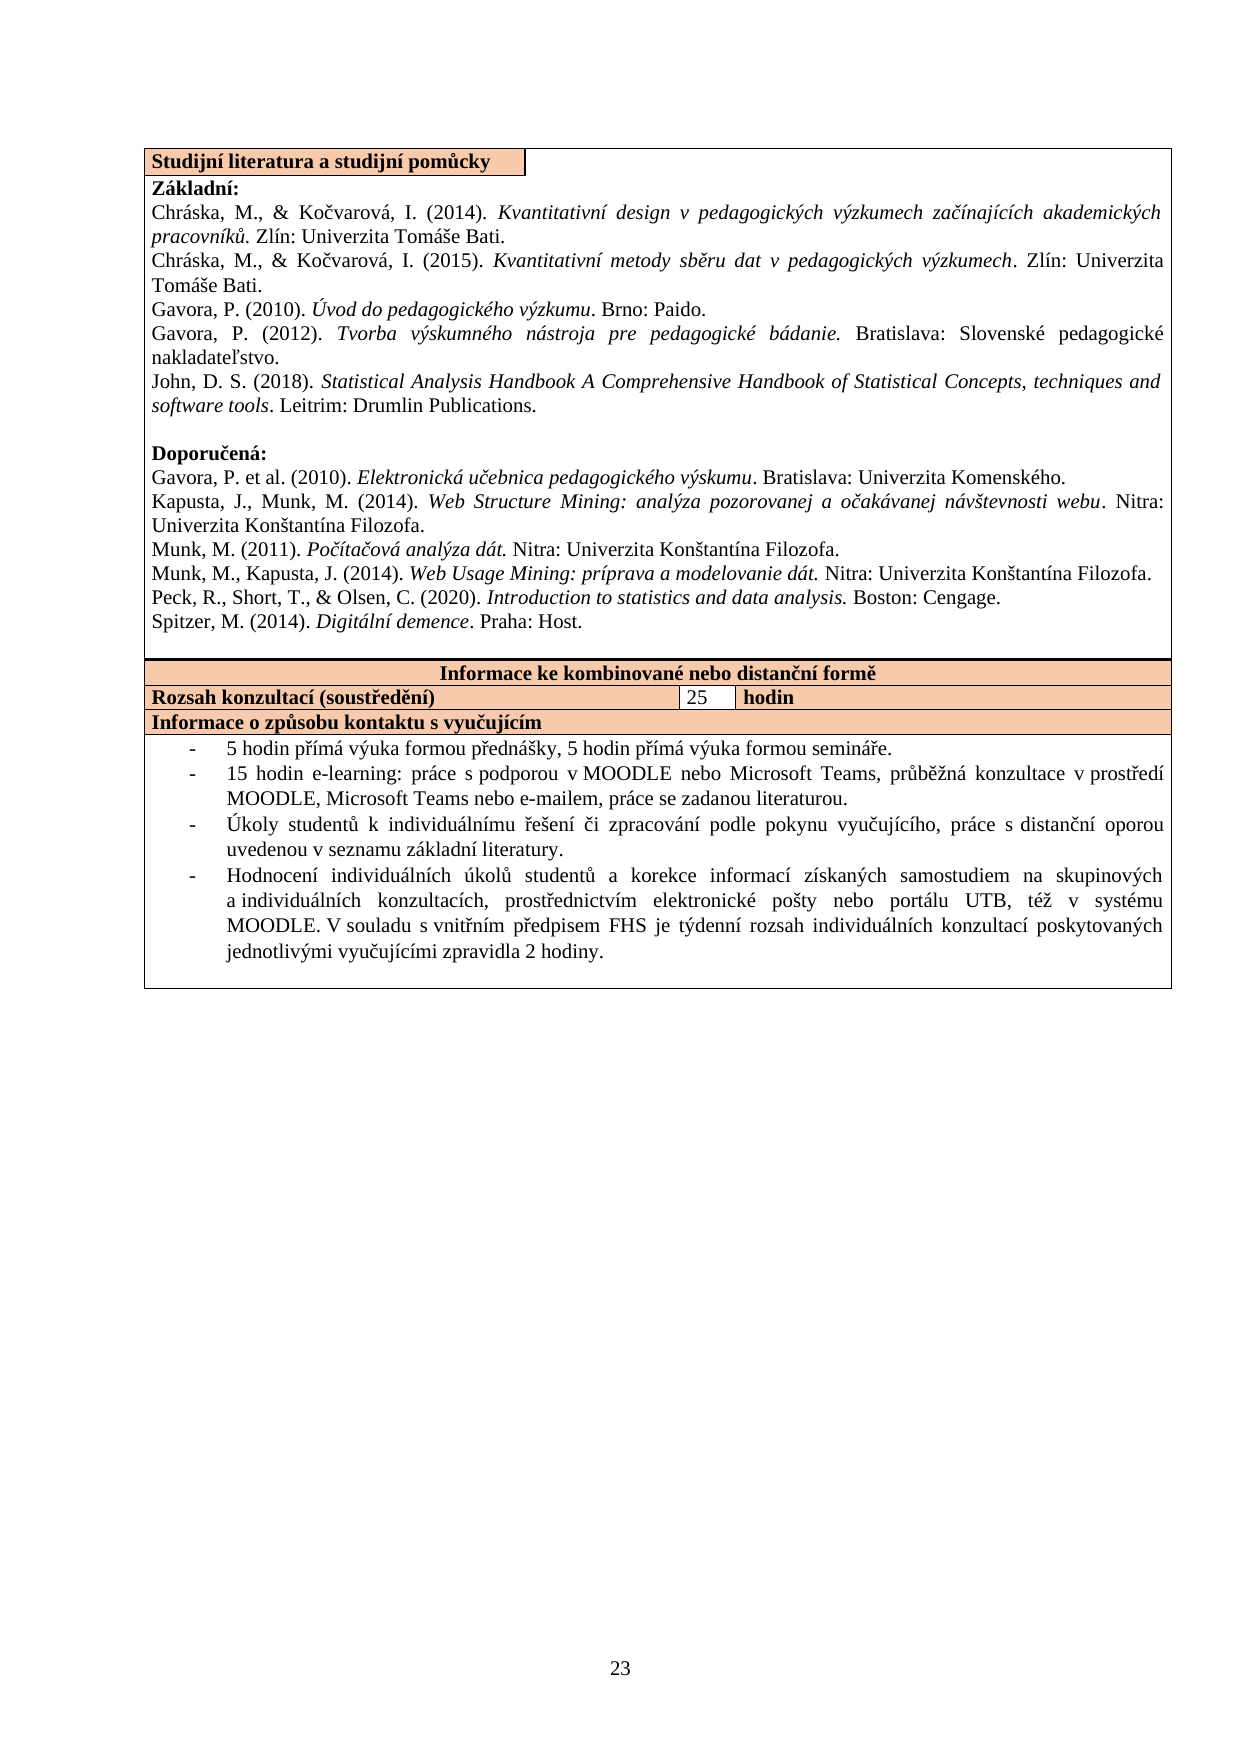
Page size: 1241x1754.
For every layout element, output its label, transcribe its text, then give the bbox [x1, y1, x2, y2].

table_cell [526, 149, 1171, 175]
table_cell Informace ke kombinované nebo distanční formě [145, 661, 1171, 685]
table_cell hodin [736, 686, 1171, 709]
table_cell Rozsah konzultací (soustředění) [145, 686, 679, 709]
table_cell 5 hodin přímá výuka formou přednášky, 5 hodin přímá výuka formou semináře. 15 hodin e-learning: práce s podporou v MOODLE nebo Microsoft Teams, průběžná konzultace v prostředí MOODLE, Microsoft Teams nebo e-mailem, práce se zadanou literaturou. Úkoly studentů k individuálnímu řešení či zpracování podle pokynu vyučujícího, práce s distanční oporou uvedenou v seznamu základní literatury. Hodnocení individuálních úkolů studentů a korekce informací získaných samostudiem na skupinových a individuálních konzultacích, prostřednictvím elektronické pošty nebo portálu UTB, též v systému MOODLE. V souladu s vnitřním předpisem FHS je týdenní rozsah individuálních konzultací poskytovaných jednotlivými vyučujícími zpravidla 2 hodiny. [145, 735, 1171, 988]
table_cell 25 [680, 686, 735, 709]
table_cell Základní: Chráska, M., & Kočvarová, I. (2014). Kvantitativní design v pedagogických výzkumech začínajících akademických pracovníků. Zlín: Univerzita Tomáše Bati. Chráska, M., & Kočvarová, I. (2015). Kvantitativní metody sběru dat v pedagogických výzkumech. Zlín: Univerzita Tomáše Bati. Gavora, P. (2010). Úvod do pedagogického výzkumu. Brno: Paido. Gavora, P. (2012). Tvorba výskumného nástroja pre pedagogické bádanie. Bratislava: Slovenské pedagogické nakladateľstvo. John, D. S. (2018). Statistical Analysis Handbook A Comprehensive Handbook of Statistical Concepts, techniques and software tools. Leitrim: Drumlin Publications. Doporučená: Gavora, P. et al. (2010). Elektronická učebnica pedagogického výskumu. Bratislava: Univerzita Komenského. Kapusta, J., Munk, M. (2014). Web Structure Mining: analýza pozorovanej a očakávanej návštevnosti webu. Nitra: Univerzita Konštantína Filozofa. Munk, M. (2011). Počítačová analýza dát. Nitra: Univerzita Konštantína Filozofa. Munk, M., Kapusta, J. (2014). Web Usage Mining: príprava a modelovanie dát. Nitra: Univerzita Konštantína Filozofa. Peck, R., Short, T., & Olsen, C. (2020). Introduction to statistics and data analysis. Boston: Cengage. Spitzer, M. (2014). Digitální demence. Praha: Host. [145, 175, 1171, 657]
table_cell Studijní literatura a studijní pomůcky [145, 149, 524, 175]
table_cell Informace o způsobu kontaktu s vyučujícím [145, 710, 1171, 734]
